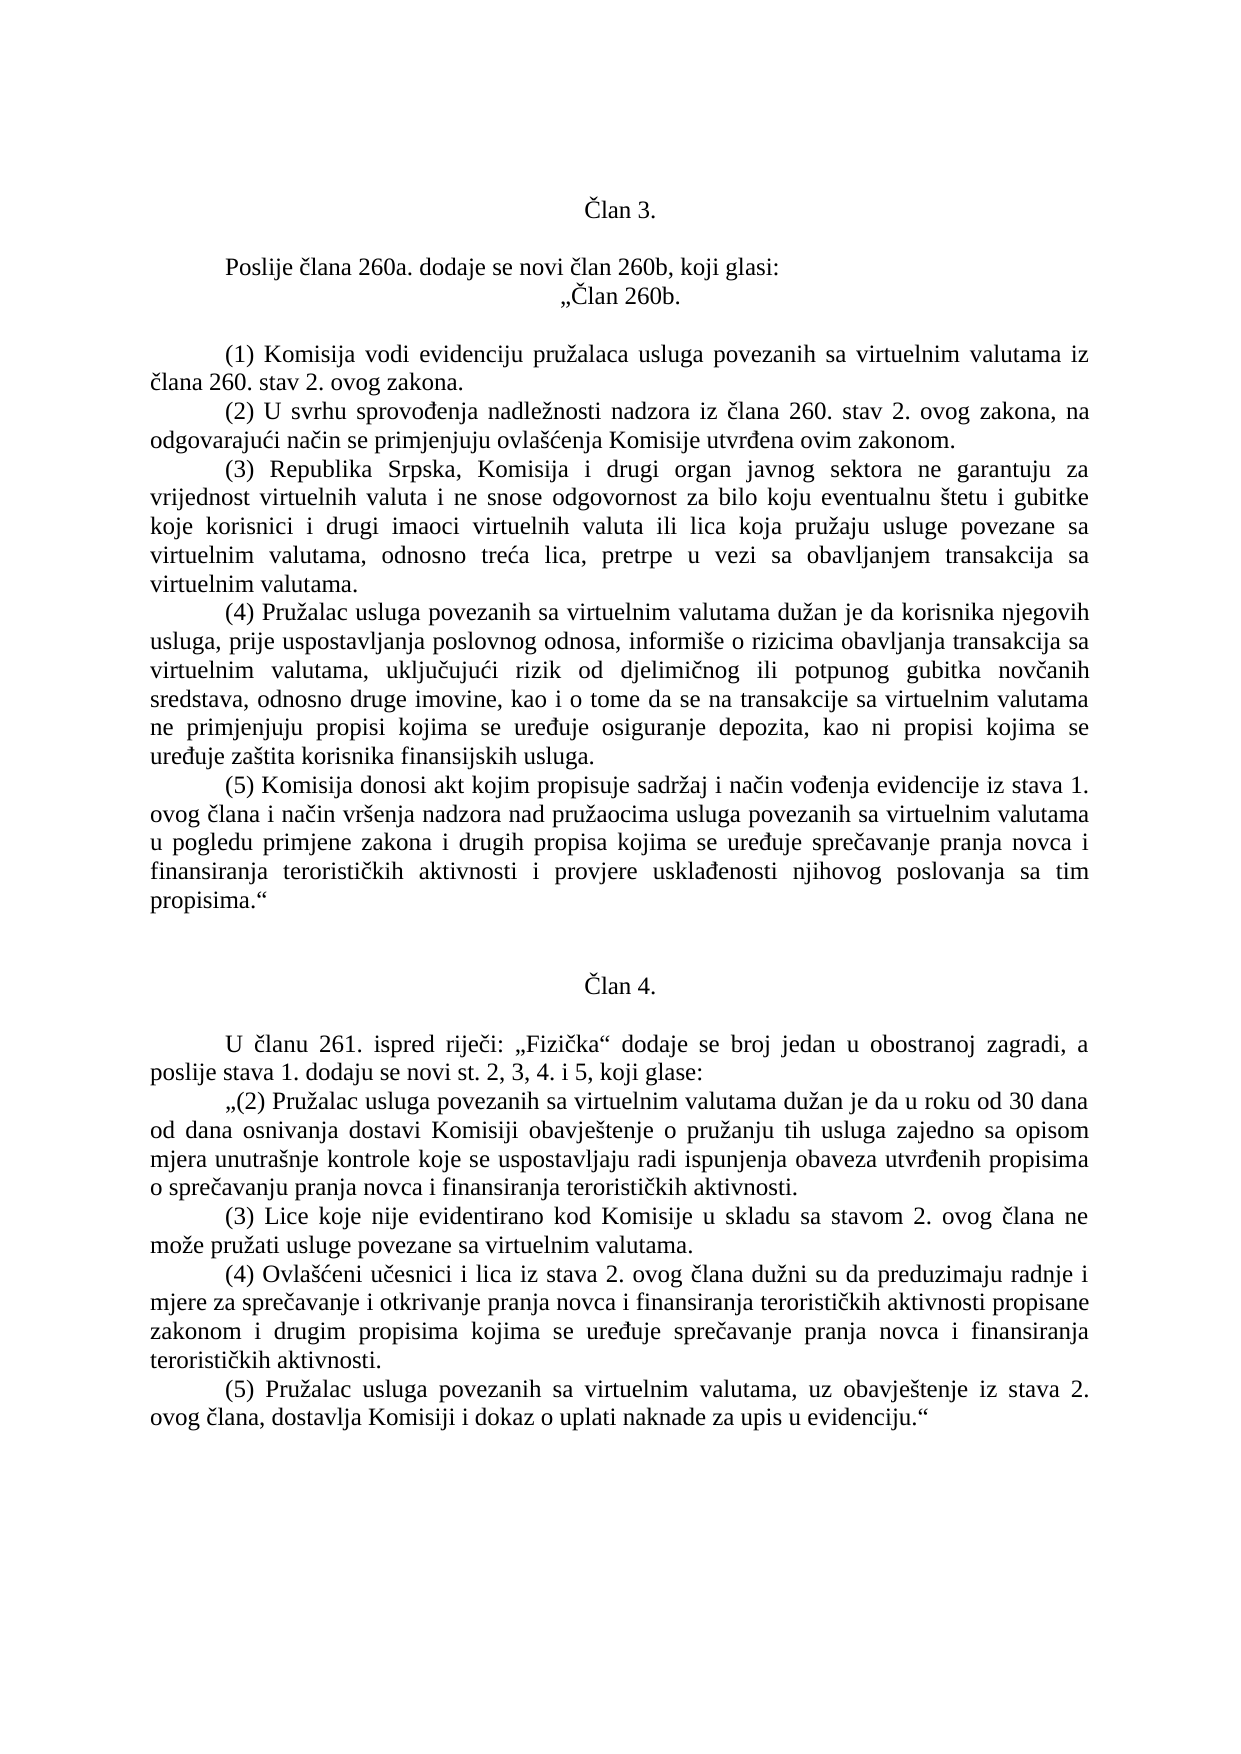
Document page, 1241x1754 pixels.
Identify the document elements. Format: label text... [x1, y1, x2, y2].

text U članu 261. ispred riječi: „Fizička“ dodaje se broj jedan u obostranoj zagradi, a poslije stava 1. dodaju se novi st. 2, 3, 4. i 5, koji glase: [150, 1029, 1090, 1086]
text (3) Republika Srpska, Komisija i drugi organ javnog sektora ne garantuju za vrijednost virtuelnih valuta i ne snose odgovornost za bilo koju eventualnu štetu i gubitke koje korisnici i drugi imaoci virtuelnih valuta ili lica koja pružaju usluge povezane sa virtuelnim valutama, odnosno treća lica, pretrpe u vezi sa obavljanjem transakcija sa virtuelnim valutama. [150, 454, 1090, 597]
text Poslije člana 260a. dodaje se novi član 260b, koji glasi: [150, 252, 1090, 281]
text Član 3. [150, 195, 1090, 224]
text „(2) Pružalac usluga povezanih sa virtuelnim valutama dužan je da u roku od 30 dana od dana osnivanja dostavi Komisiji obavještenje o pružanju tih usluga zajedno sa opisom mjera unutrašnje kontrole koje se uspostavljaju radi ispunjenja obaveza utvrđenih propisima o sprečavanju pranja novca i finansiranja terorističkih aktivnosti. [150, 1086, 1090, 1201]
text (3) Lice koje nije evidentirano kod Komisije u skladu sa stavom 2. ovog člana ne može pružati usluge povezane sa virtuelnim valutama. [150, 1201, 1090, 1259]
text (4) Pružalac usluga povezanih sa virtuelnim valutama dužan je da korisnika njegovih usluga, prije uspostavljanja poslovnog odnosa, informiše o rizicima obavljanja transakcija sa virtuelnim valutama, uključujući rizik od djelimičnog ili potpunog gubitka novčanih sredstava, odnosno druge imovine, kao i o tome da se na transakcije sa virtuelnim valutama ne primjenjuju propisi kojima se uređuje osiguranje depozita, kao ni propisi kojima se uređuje zaštita korisnika finansijskih usluga. [150, 597, 1090, 770]
text (5) Pružalac usluga povezanih sa virtuelnim valutama, uz obavještenje iz stava 2. ovog člana, dostavlja Komisiji i dokaz o uplati naknade za upis u evidenciju.“ [150, 1374, 1090, 1431]
text (2) U svrhu sprovođenja nadležnosti nadzora iz člana 260. stav 2. ovog zakona, na odgovarajući način se primjenjuju ovlašćenja Komisije utvrđena ovim zakonom. [150, 396, 1090, 454]
text „Član 260b. [150, 281, 1090, 310]
text Član 4. [150, 971, 1090, 1000]
text (5) Komisija donosi akt kojim propisuje sadržaj i način vođenja evidencije iz stava 1. ovog člana i način vršenja nadzora nad pružaocima usluga povezanih sa virtuelnim valutama u pogledu primjene zakona i drugih propisa kojima se uređuje sprečavanje pranja novca i finansiranja terorističkih aktivnosti i provjere usklađenosti njihovog poslovanja sa tim propisima.“ [150, 770, 1090, 914]
text (4) Ovlašćeni učesnici i lica iz stava 2. ovog člana dužni su da preduzimaju radnje i mjere za sprečavanje i otkrivanje pranja novca i finansiranja terorističkih aktivnosti propisane zakonom i drugim propisima kojima se uređuje sprečavanje pranja novca i finansiranja terorističkih aktivnosti. [150, 1259, 1090, 1374]
text (1) Komisija vodi evidenciju pružalaca usluga povezanih sa virtuelnim valutama iz člana 260. stav 2. ovog zakona. [150, 339, 1090, 396]
